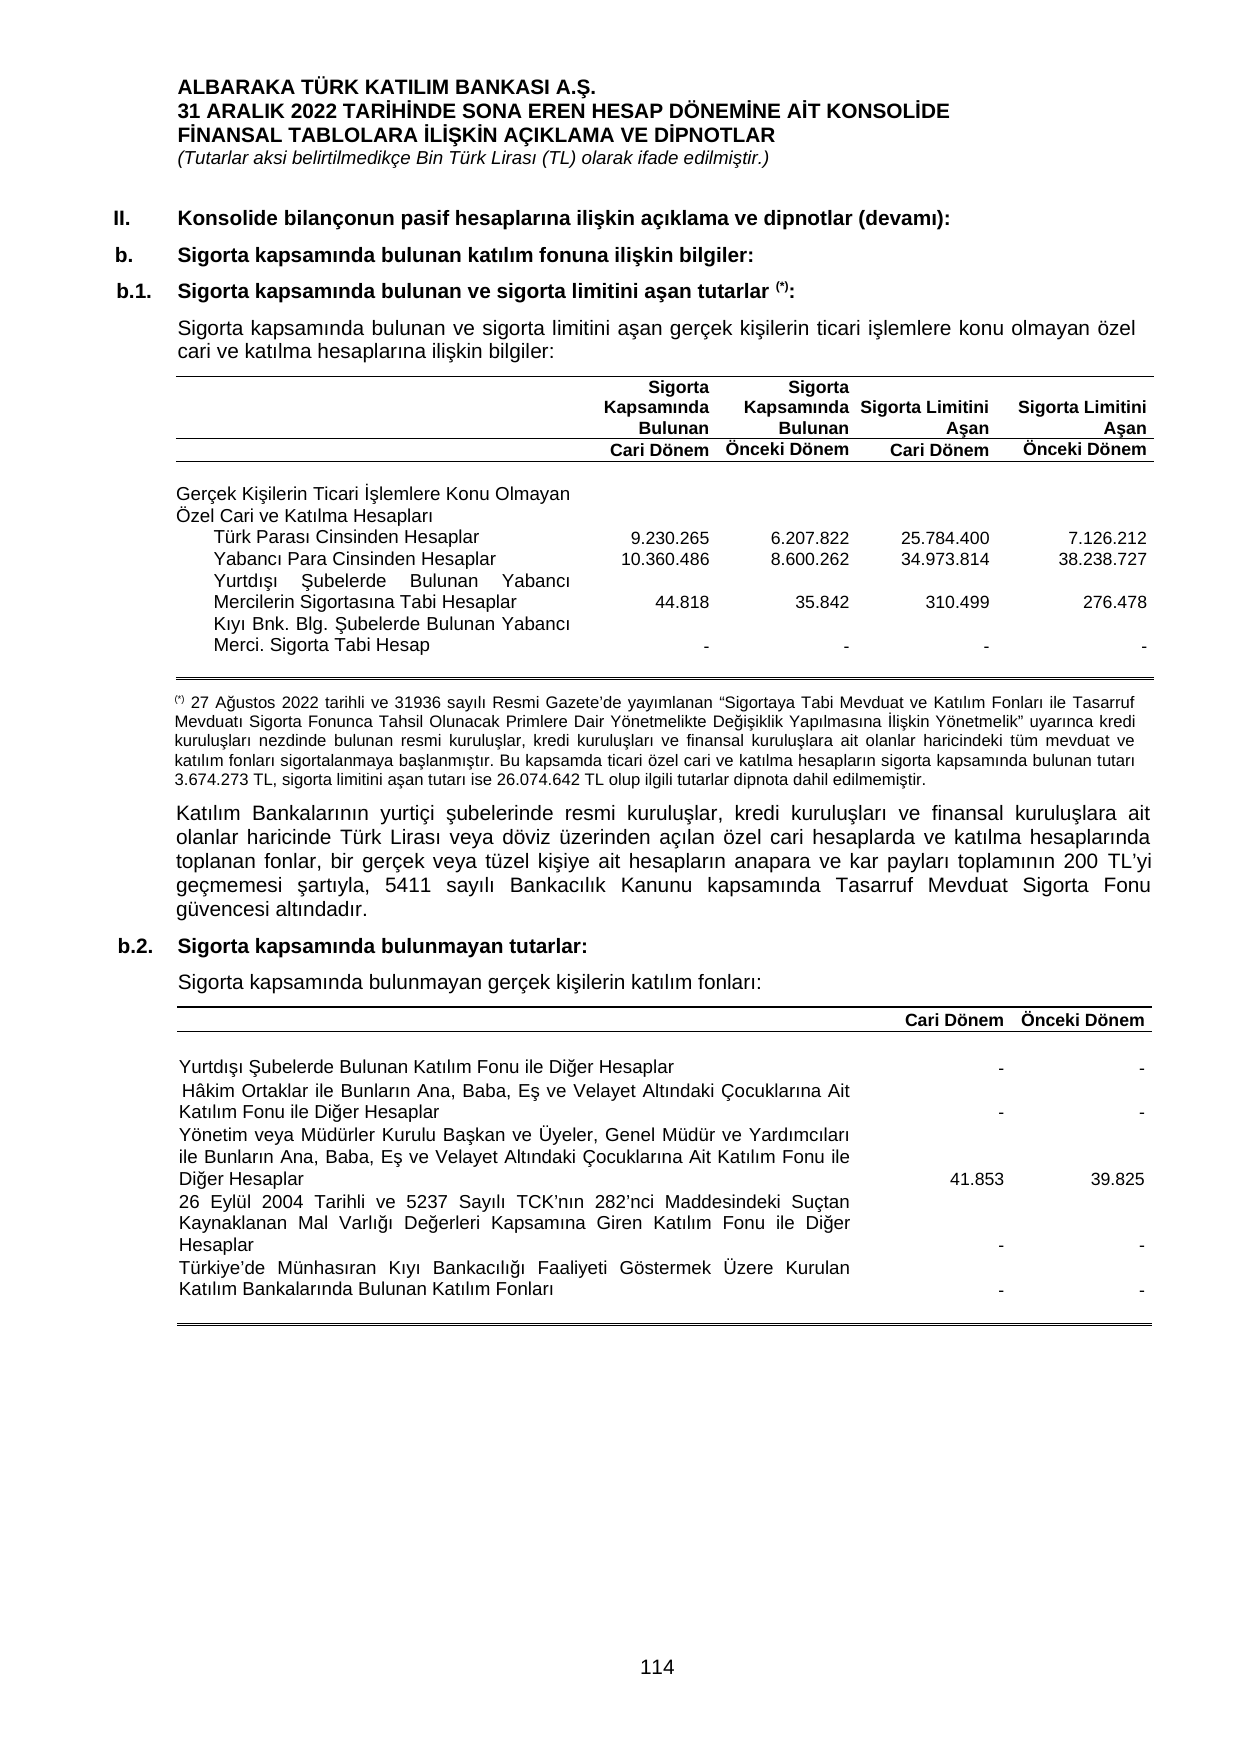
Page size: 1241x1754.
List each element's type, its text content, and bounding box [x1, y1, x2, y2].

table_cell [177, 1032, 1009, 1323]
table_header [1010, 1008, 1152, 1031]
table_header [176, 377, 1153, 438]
text Sigorta kapsamında bulunan ve sigorta limitini aşan gerçek kişilerin ticari işlemlere konu olmayan özel cari ve katılma hesaplarına ilişkin bilgiler: [177, 315, 1137, 363]
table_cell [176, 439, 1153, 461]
text b.1. Sigorta kapsamında bulunan ve sigorta limitini aşan tutarlar (*): [116, 279, 1148, 303]
text Sigorta kapsamında bulunmayan gerçek kişilerin katılım fonları: [178, 970, 1137, 994]
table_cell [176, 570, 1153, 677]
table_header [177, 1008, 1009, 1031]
text (*) 27 Ağustos 2022 tarihli ve 31936 sayılı Resmi Gazete’de yayımlanan “Sigortaya Tabi Mevduat ve Katılım Fonları ile Tasarruf Mevduatı Sigorta Fonunca Tahsil Olunacak Primlere Dair Yönetmelikte Değişiklik Yapılmasına İlişkin Yönetmelik” uyarınca kredi kuruluşları nezdinde bulunan resmi kuruluşlar, kredi kuruluşları ve finansal kuruluşlara ait olanlar haricindeki tüm mevduat ve katılım fonları sigortalanmaya başlanmıştır. Bu kapsamda ticari özel cari ve katılma hesapların sigorta kapsamında bulunan tutarı 3.674.273 TL, sigorta limitini aşan tutarı ise 26.074.642 TL olup ilgili tutarlar dipnota dahil edilmemiştir. [174, 693, 1137, 789]
text II. Konsolide bilançonun pasif hesaplarına ilişkin açıklama ve dipnotlar (devamı): [113, 206, 1137, 230]
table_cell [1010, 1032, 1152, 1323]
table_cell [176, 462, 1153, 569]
text Katılım Bankalarının yurtiçi şubelerinde resmi kuruluşlar, kredi kuruluşları ve finansal kuruluşlara ait olanlar haricinde Türk Lirası veya döviz üzerinden açılan özel cari hesaplarda ve katılma hesaplarında toplanan fonlar, bir gerçek veya tüzel kişiye ait hesapların anapara ve kar payları toplamının 200 TL’yi geçmemesi şartıyla, 5411 sayılı Bankacılık Kanunu kapsamında Tasarruf Mevduat Sigorta Fonu güvencesi altındadır. [176, 801, 1152, 921]
text b.2. Sigorta kapsamında bulunmayan tutarlar: [117, 933, 1137, 957]
text b. Sigorta kapsamında bulunan katılım fonuna ilişkin bilgiler: [114, 242, 1148, 266]
